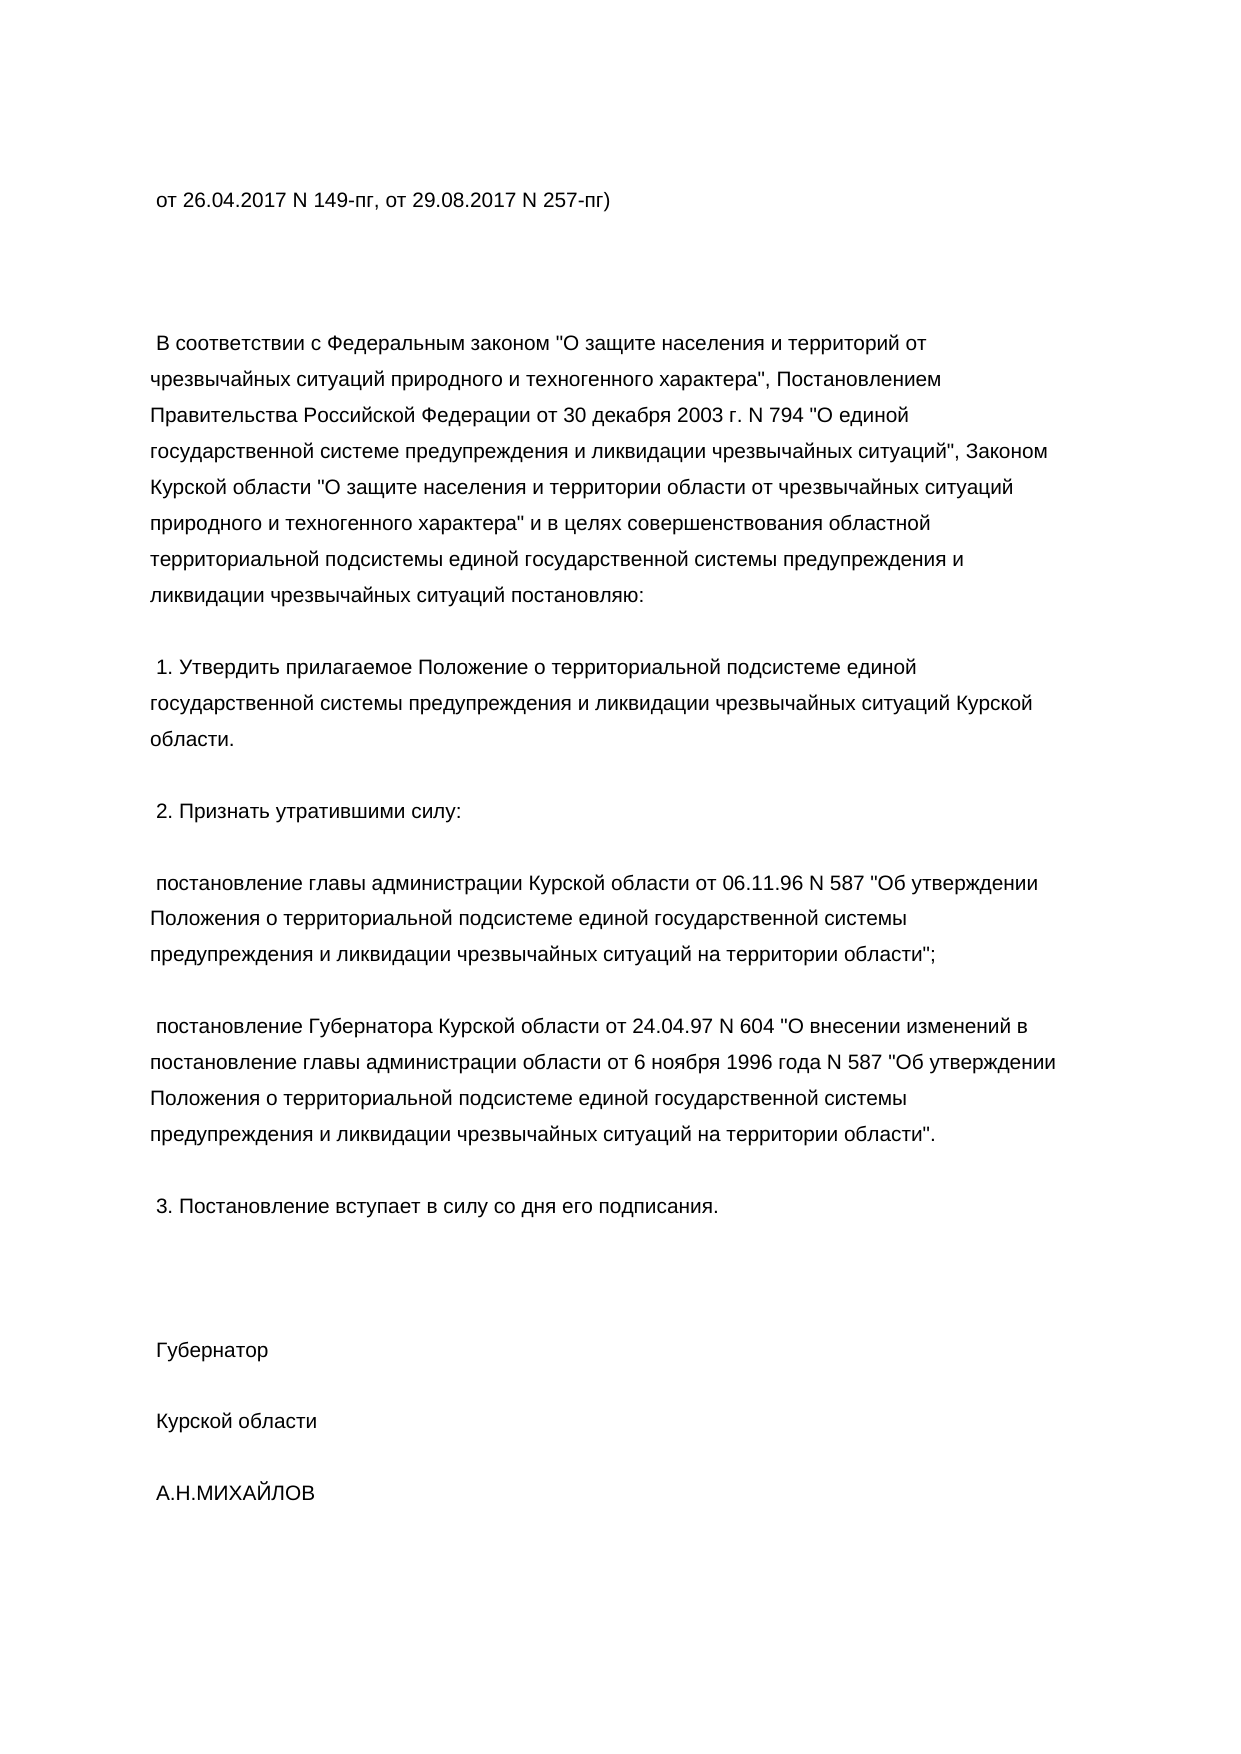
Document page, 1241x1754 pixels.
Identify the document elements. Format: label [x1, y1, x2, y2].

table_cell [140, 150, 1078, 1577]
